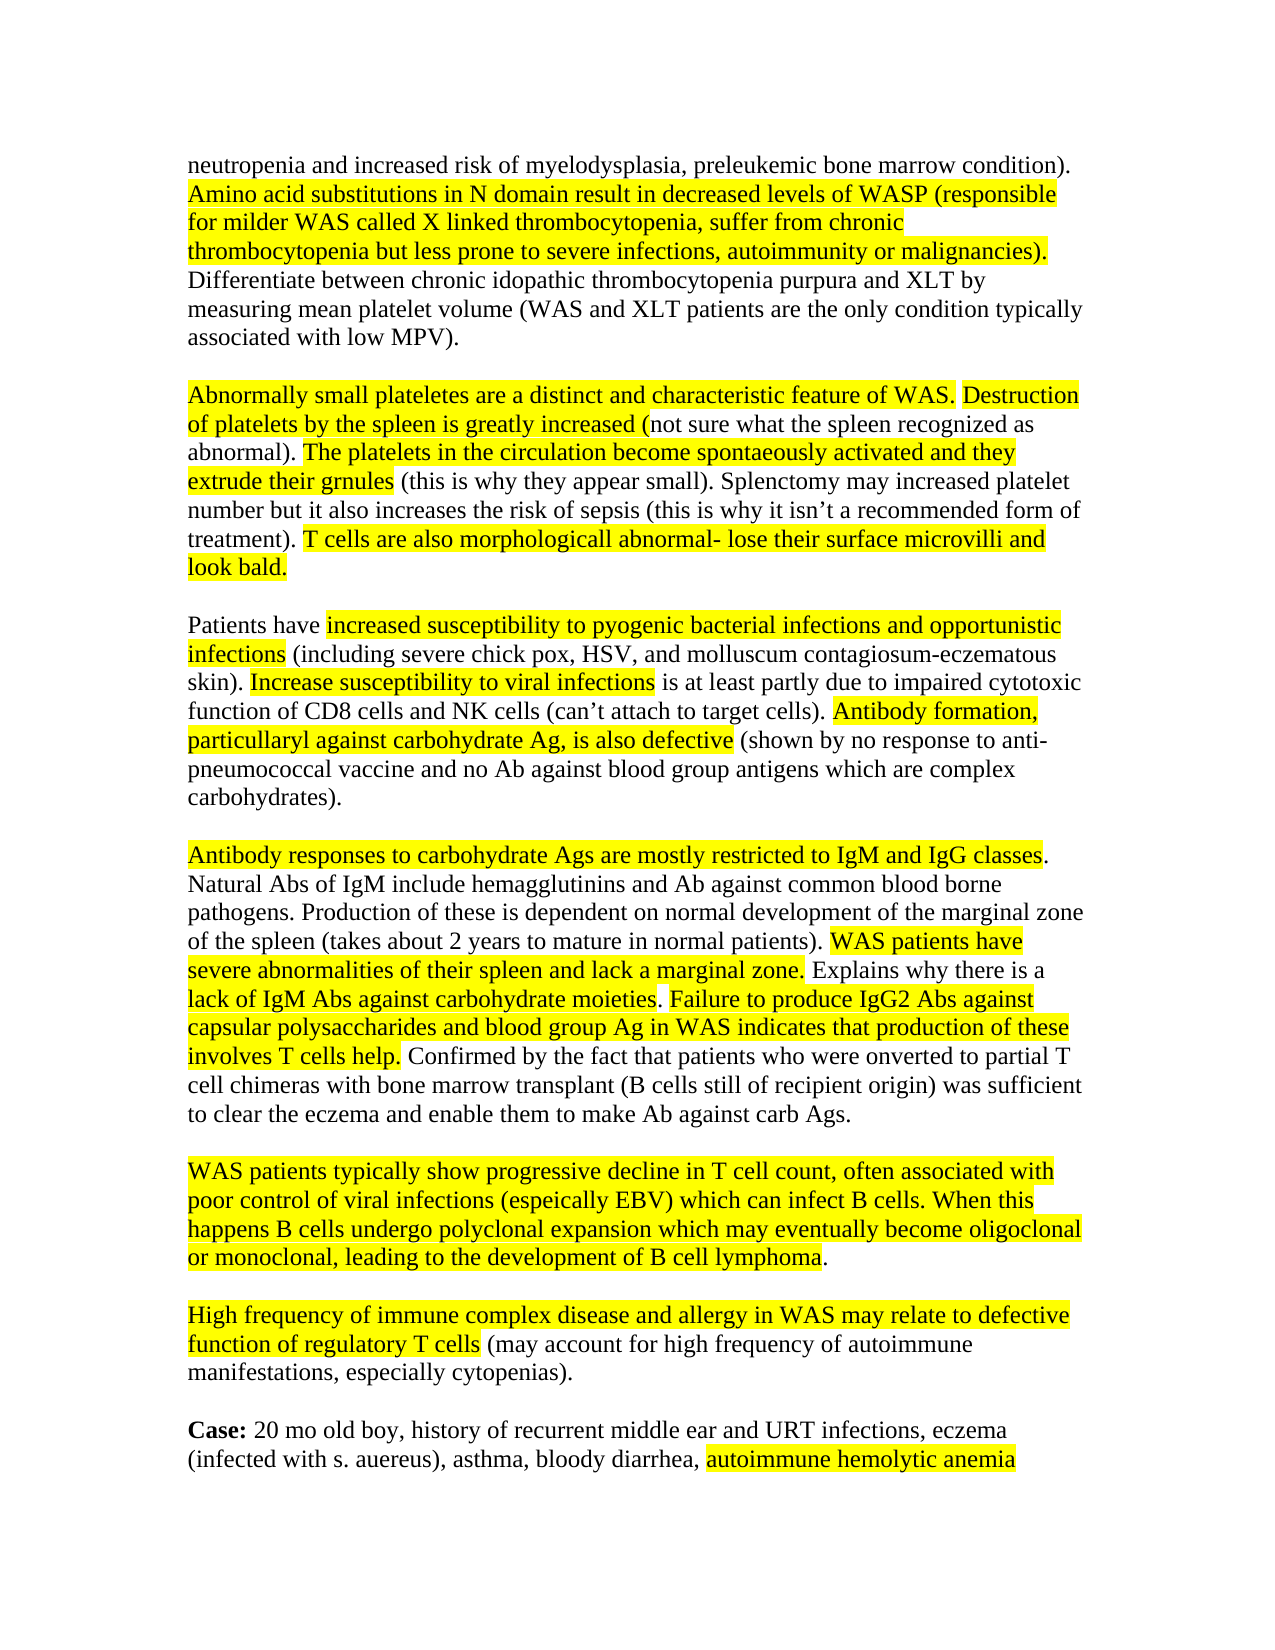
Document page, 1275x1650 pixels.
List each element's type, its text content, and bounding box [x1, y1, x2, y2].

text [187, 150, 1087, 351]
text Antibody responses to carbohydrate Ags are mostly restricted to IgM and IgG classes. Natural Abs of IgM include hemagglutinins and Ab against common blood borne pathogens. Production of these is dependent on normal development of the marginal zone of the spleen (takes about 2 years to mature in normal patients). WAS patients have severe abnormalities of their spleen and lack a marginal zone. Explains why there is a lack of IgM Abs against carbohydrate moieties. Failure to produce IgG2 Abs against capsular polysaccharides and blood group Ag in WAS indicates that production of these involves T cells help. Confirmed by the fact that patients who were onverted to partial T cell chimeras with bone marrow transplant (B cells still of recipient origin) was sufficient to clear the eczema and enable them to make Ab against carb Ags. [187, 840, 1087, 1127]
text WAS patients typically show progressive decline in T cell count, often associated with poor control of viral infections (espeically EBV) which can infect B cells. When this happens B cells undergo polyclonal expansion which may eventually become oligoclonal or monoclonal, leading to the development of B cell lymphoma. [187, 1156, 1087, 1271]
text High frequency of immune complex disease and allergy in WAS may relate to defective function of regulatory T cells (may account for high frequency of autoimmune manifestations, especially cytopenias). [187, 1300, 1087, 1386]
text Patients have increased susceptibility to pyogenic bacterial infections and opportunistic infections (including severe chick pox, HSV, and molluscum contagiosum-eczematous skin). Increase susceptibility to viral infections is at least partly due to impaired cytotoxic function of CD8 cells and NK cells (can’t attach to target cells). Antibody formation, particullaryl against carbohydrate Ag, is also defective (shown by no response to anti-pneumococcal vaccine and no Ab against blood group antigens which are complex carbohydrates). [187, 610, 1087, 811]
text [187, 1415, 1087, 1472]
text Abnormally small plateletes are a distinct and characteristic feature of WAS. Destruction of platelets by the spleen is greatly increased (not sure what the spleen recognized as abnormal). The platelets in the circulation become spontaeously activated and they extrude their grnules (this is why they appear small). Splenctomy may increased platelet number but it also increases the risk of sepsis (this is why it isn’t a recommended form of treatment). T cells are also morphologicall abnormal- lose their surface microvilli and look bald. [187, 380, 1087, 581]
